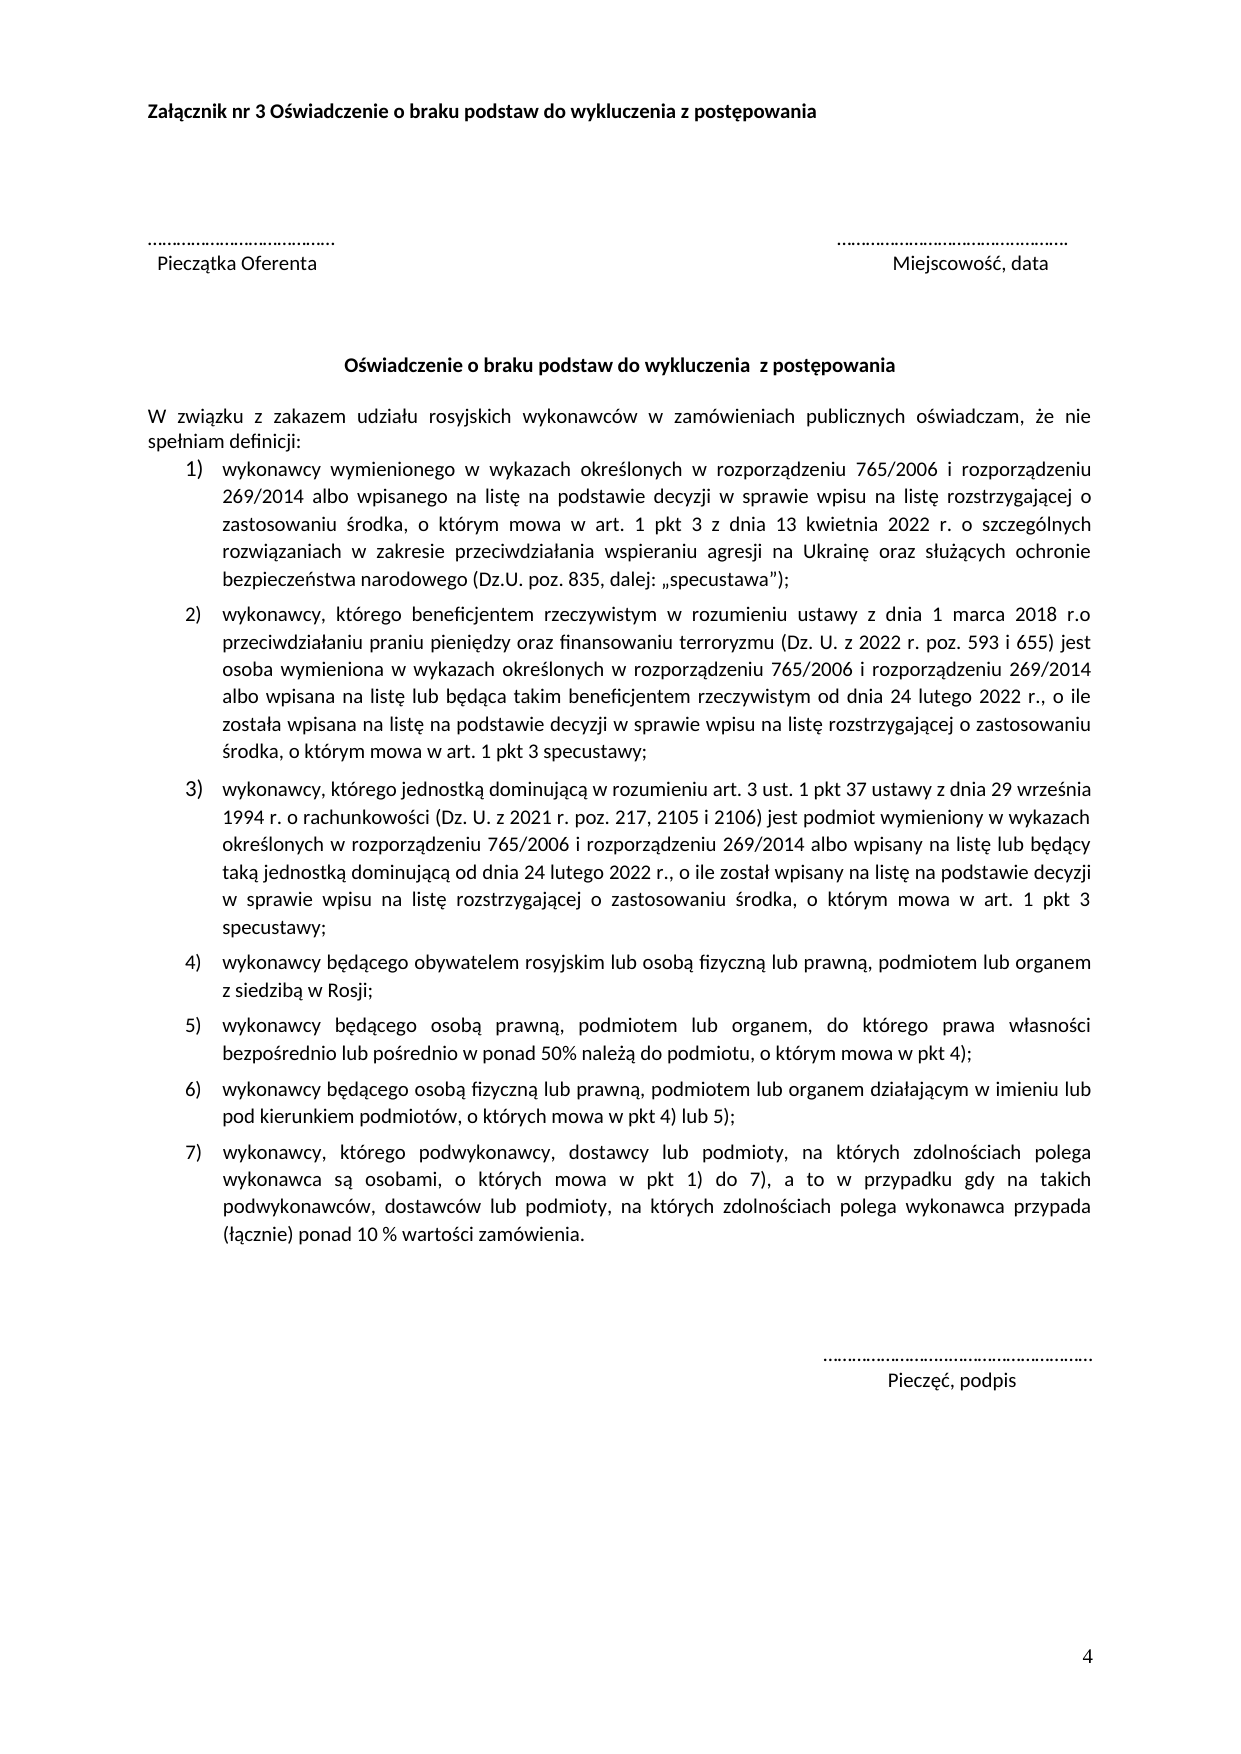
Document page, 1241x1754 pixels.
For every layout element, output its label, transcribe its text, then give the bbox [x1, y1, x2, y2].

text Oświadczenie o braku podstaw do wykluczenia z postępowania [148, 352, 1093, 377]
text Pieczątka Oferenta Miejscowość, data [148, 250, 1093, 276]
text W związku z zakazem udziału rosyjskich wykonawców w zamówieniach publicznych oświadczam, że nie spełniam definicji: [148, 403, 1093, 454]
text Załącznik nr 3 Oświadczenie o braku podstaw do wykluczenia z postępowania [148, 98, 1093, 123]
text ……………………..………………………… [148, 1341, 1093, 1367]
list wykonawcy wymienionego w wykazach określonych w rozporządzeniu 765/2006 i rozporządzeniu 269/2014 albo wpisanego na listę na podstawie decyzji w sprawie wpisu na listę rozstrzygającej o zastosowaniu środka, o którym mowa w art. 1 pkt 3 z dnia 13 kwietnia 2022 r. o szczególnych rozwiązaniach w zakresie przeciwdziałania wspieraniu agresji na Ukrainę oraz służących ochronie bezpieczeństwa narodowego (Dz.U. poz. 835, dalej: „specustawa”); [185, 454, 1093, 591]
text ………………………………… ………………………………..………. [148, 225, 1093, 250]
text Pieczęć, podpis [738, 1367, 1093, 1392]
list wykonawcy, którego jednostką dominującą w rozumieniu art. 3 ust. 1 pkt 37 ustawy z dnia 29 września 1994 r. o rachunkowości (Dz. U. z 2021 r. poz. 217, 2105 i 2106) jest podmiot wymieniony w wykazach określonych w rozporządzeniu 765/2006 i rozporządzeniu 269/2014 albo wpisany na listę lub będący taką jednostką dominującą od dnia 24 lutego 2022 r., o ile został wpisany na listę na podstawie decyzji w sprawie wpisu na listę rozstrzygającej o zastosowaniu środka, o którym mowa w art. 1 pkt 3 specustawy; [185, 774, 1093, 939]
list wykonawcy będącego obywatelem rosyjskim lub osobą fizyczną lub prawną, podmiotem lub organem z siedzibą w Rosji; [185, 949, 1093, 1002]
list wykonawcy, którego beneficjentem rzeczywistym w rozumieniu ustawy z dnia 1 marca 2018 r.o przeciwdziałaniu praniu pieniędzy oraz finansowaniu terroryzmu (Dz. U. z 2022 r. poz. 593 i 655) jest osoba wymieniona w wykazach określonych w rozporządzeniu 765/2006 i rozporządzeniu 269/2014 albo wpisana na listę lub będąca takim beneficjentem rzeczywistym od dnia 24 lutego 2022 r., o ile została wpisana na listę na podstawie decyzji w sprawie wpisu na listę rozstrzygającej o zastosowaniu środka, o którym mowa w art. 1 pkt 3 specustawy; [185, 602, 1093, 764]
list wykonawcy będącego osobą fizyczną lub prawną, podmiotem lub organem działającym w imieniu lub pod kierunkiem podmiotów, o których mowa w pkt 4) lub 5); [185, 1076, 1093, 1129]
list wykonawcy, którego podwykonawcy, dostawcy lub podmioty, na których zdolnościach polega wykonawca są osobami, o których mowa w pkt 1) do 7), a to w przypadku gdy na takich podwykonawców, dostawców lub podmioty, na których zdolnościach polega wykonawca przypada (łącznie) ponad 10 % wartości zamówienia. [185, 1139, 1093, 1247]
list wykonawcy będącego osobą prawną, podmiotem lub organem, do którego prawa własności bezpośrednio lub pośrednio w ponad 50% należą do podmiotu, o którym mowa w pkt 4); [185, 1013, 1093, 1066]
